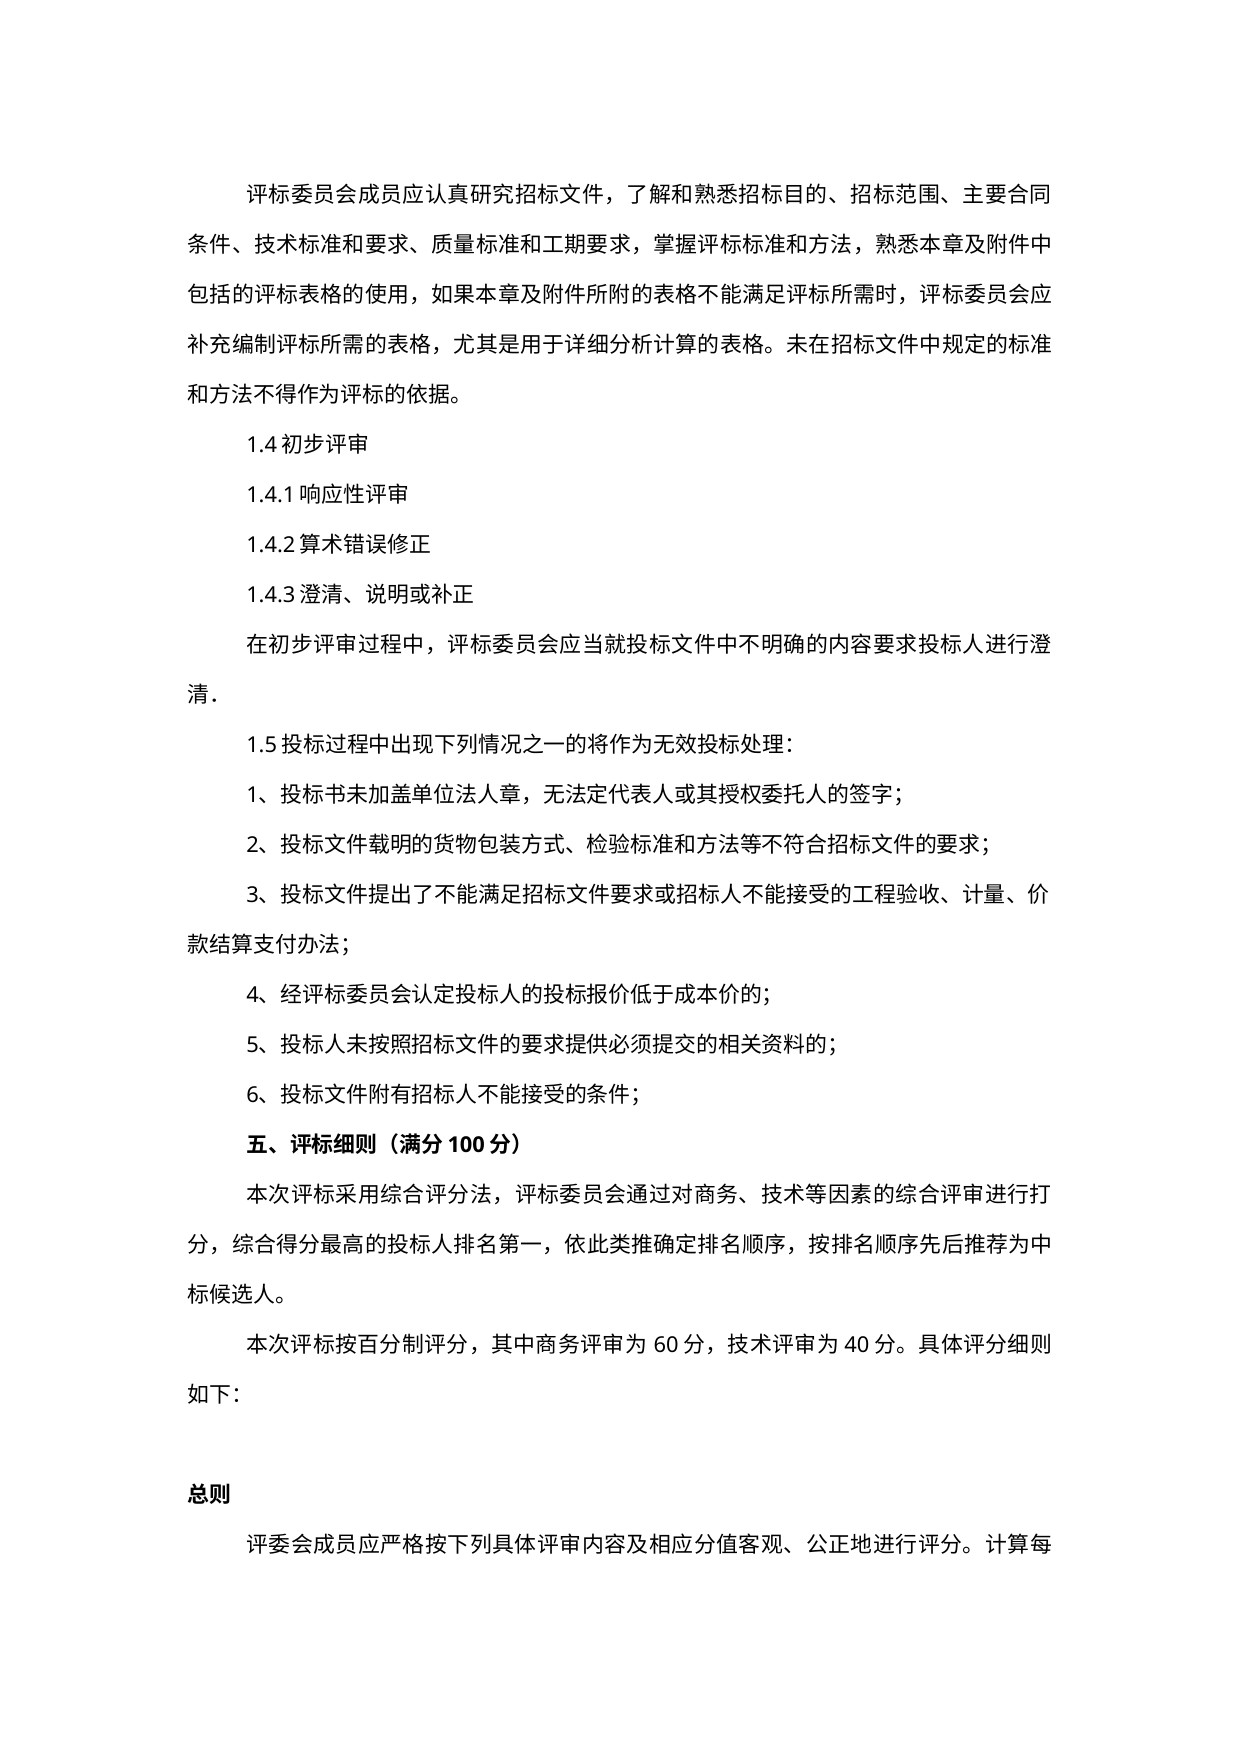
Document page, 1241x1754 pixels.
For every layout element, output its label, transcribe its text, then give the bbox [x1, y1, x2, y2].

text 1.5投标过程中出现下列情况之一的将作为无效投标处理： [187, 712, 1053, 762]
text 2、投标文件载明的货物包装方式、检验标准和方法等不符合招标文件的要求； [187, 812, 1053, 862]
text 1.4.3澄清、说明或补正 [187, 562, 1053, 612]
text 1.4.2算术错误修正 [187, 512, 1053, 562]
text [187, 1512, 1053, 1562]
text 本次评标按百分制评分，其中商务评审为60分，技术评审为40分。具体评分细则如下： [187, 1312, 1053, 1412]
text 1.4.1响应性评审 [187, 462, 1053, 512]
text 1、投标书未加盖单位法人章，无法定代表人或其授权委托人的签字； [187, 762, 1053, 812]
text 5、投标人未按照招标文件的要求提供必须提交的相关资料的； [187, 1012, 1053, 1062]
text 评标委员会成员应认真研究招标文件，了解和熟悉招标目的、招标范围、主要合同条件、技术标准和要求、质量标准和工期要求，掌握评标标准和方法，熟悉本章及附件中包括的评标表格的使用，如果本章及附件所附的表格不能满足评标所需时，评标委员会应补充编制评标所需的表格，尤其是用于详细分析计算的表格。未在招标文件中规定的标准和方法不得作为评标的依据。 [187, 162, 1053, 412]
text 3、投标文件提出了不能满足招标文件要求或招标人不能接受的工程验收、计量、价款结算支付办法； [187, 862, 1053, 962]
text 本次评标采用综合评分法，评标委员会通过对商务、技术等因素的综合评审进行打分，综合得分最高的投标人排名第一，依此类推确定排名顺序，按排名顺序先后推荐为中标候选人。 [187, 1162, 1053, 1312]
text 在初步评审过程中，评标委员会应当就投标文件中不明确的内容要求投标人进行澄清． [187, 612, 1053, 712]
text 6、投标文件附有招标人不能接受的条件； [187, 1062, 1053, 1112]
text 4、经评标委员会认定投标人的投标报价低于成本价的； [187, 962, 1053, 1012]
text 总则 [187, 1462, 1053, 1512]
text 1.4初步评审 [187, 412, 1053, 462]
text 五、评标细则（满分100分） [187, 1112, 1053, 1162]
